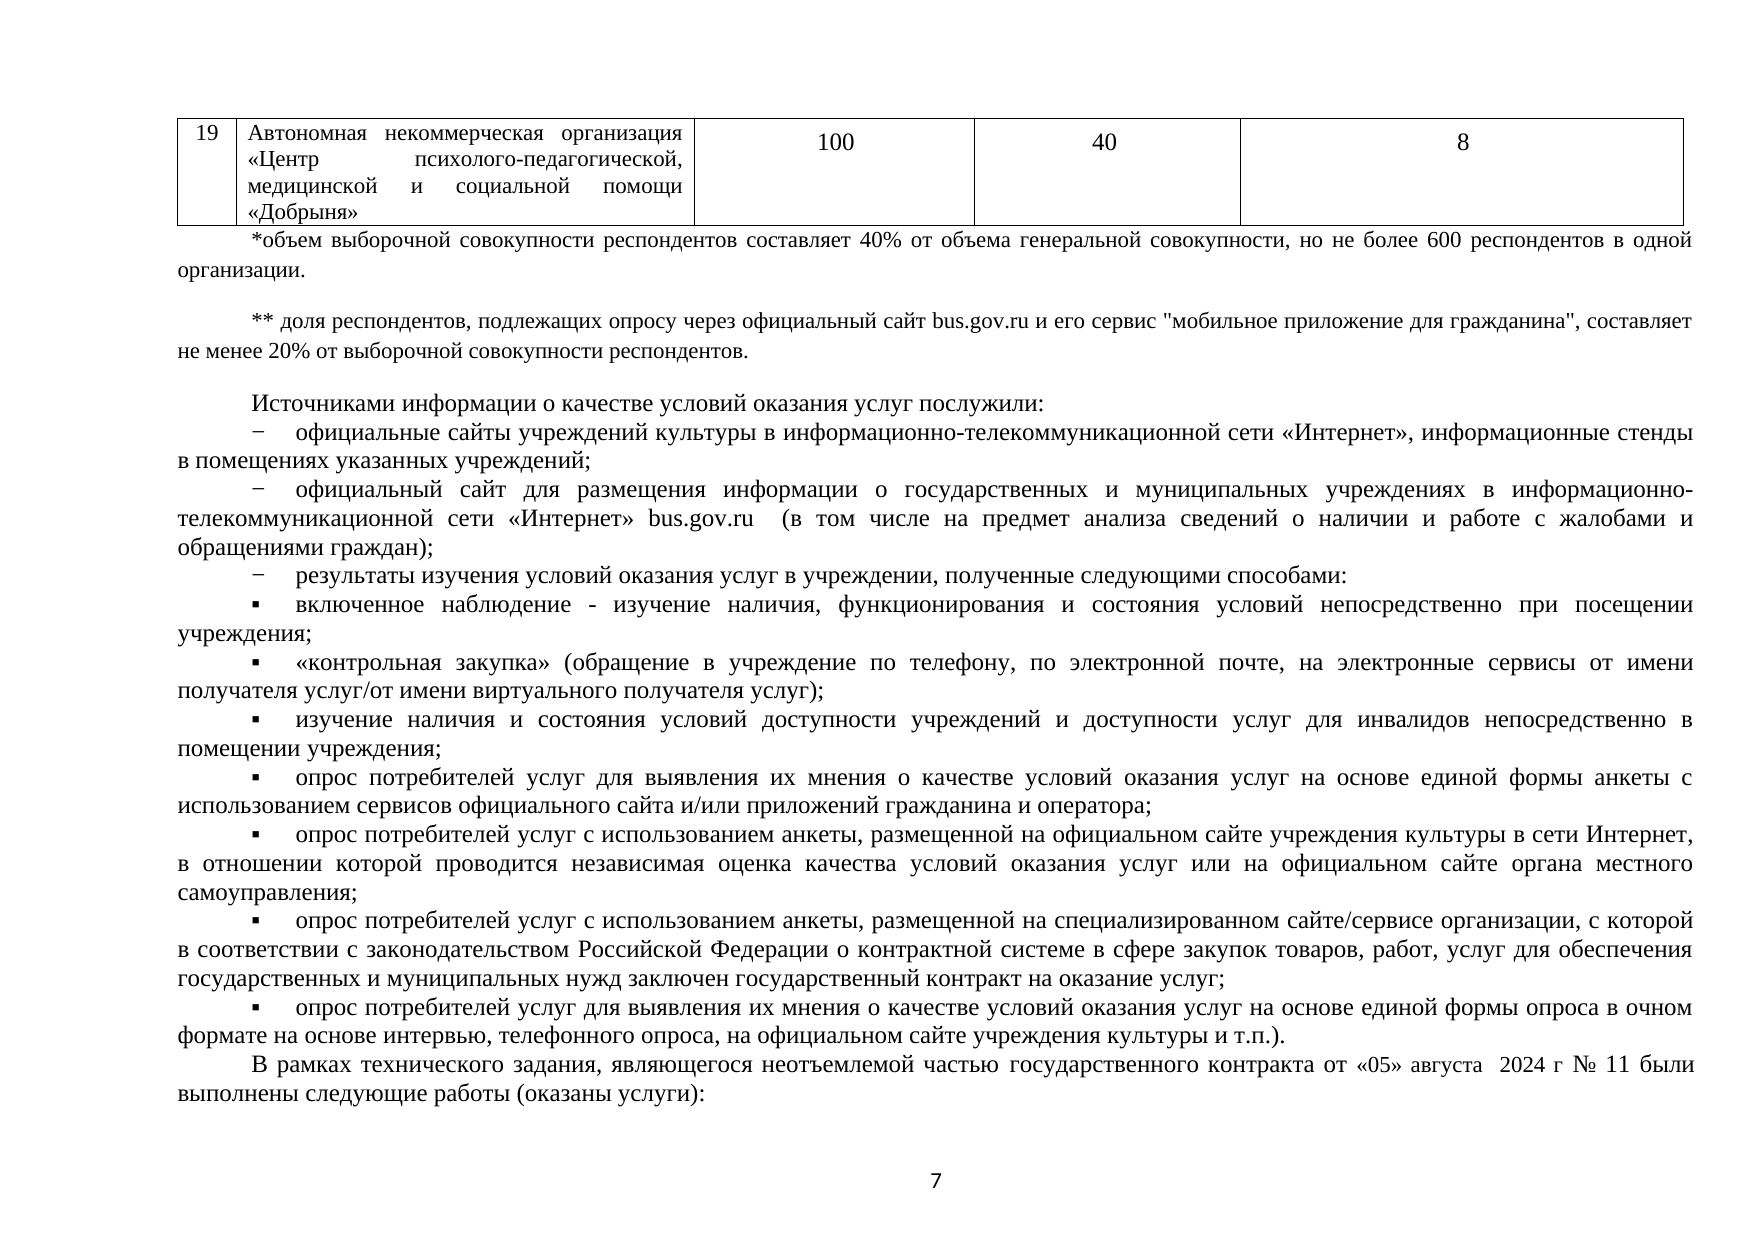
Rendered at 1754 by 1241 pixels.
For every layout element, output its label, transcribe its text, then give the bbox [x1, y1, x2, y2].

text В рамках технического задания, являющегося неотъемлемой частью государственного контракта от «05» августа 2024 г № 11 были выполнены следующие работы (оказаны услуги): [177, 1049, 1695, 1107]
text ▪ «контрольная закупка» (обращение в учреждение по телефону, по электронной почте, на электронные сервисы от имени получателя услуг/от имени виртуального получателя услуг); [177, 647, 1695, 704]
text *объем выборочной совокупности респондентов составляет 40% от объема генеральной совокупности, но не более 600 респондентов в одной организации. [177, 226, 1695, 282]
text ▪ опрос потребителей услуг с использованием анкеты, размещенной на официальном сайте учреждения культуры в сети Интернет, в отношении которой проводится независимая оценка качества условий оказания услуг или на официальном сайте органа местного самоуправления; [177, 819, 1695, 906]
text ** доля респондентов, подлежащих опросу через официальный сайт bus.gov.ru и его сервис "мобильное приложение для гражданина", составляет не менее 20% от выборочной совокупности респондентов. [177, 307, 1695, 363]
text Источниками информации о качестве условий оказания услуг послужили: [177, 388, 1695, 417]
text − результаты изучения условий оказания услуг в учреждении, полученные следующими способами: [177, 561, 1695, 589]
table_cell 40 [975, 119, 1240, 224]
text ▪ опрос потребителей услуг для выявления их мнения о качестве условий оказания услуг на основе единой формы анкеты с использованием сервисов официального сайта и/или приложений гражданина и оператора; [177, 762, 1695, 819]
text ▪ опрос потребителей услуг для выявления их мнения о качестве условий оказания услуг на основе единой формы опроса в очном формате на основе интервью, телефонного опроса, на официальном сайте учреждения культуры и т.п.). [177, 992, 1695, 1049]
table_cell Автономная некоммерческая организация «Центр психолого-педагогической, медицинской и социальной помощи «Добрыня» [237, 119, 694, 224]
table_cell 100 [695, 119, 974, 224]
table_cell 19 [178, 119, 236, 224]
text − официальный сайт для размещения информации о государственных и муниципальных учреждениях в информационно-телекоммуникационной сети «Интернет» bus.gov.ru (в том числе на предмет анализа сведений о наличии и работе с жалобами и обращениями граждан); [177, 474, 1695, 561]
table_cell 8 [1241, 119, 1683, 224]
text ▪ включенное наблюдение - изучение наличия, функционирования и состояния условий непосредственно при посещении учреждения; [177, 589, 1695, 647]
text ▪ изучение наличия и состояния условий доступности учреждений и доступности услуг для инвалидов непосредственно в помещении учреждения; [177, 704, 1695, 762]
text ▪ опрос потребителей услуг с использованием анкеты, размещенной на специализированном сайте/сервисе организации, с которой в соответствии с законодательством Российской Федерации о контрактной системе в сфере закупок товаров, работ, услуг для обеспечения государственных и муниципальных нужд заключен государственный контракт на оказание услуг; [177, 906, 1695, 992]
text − официальные сайты учреждений культуры в информационно-телекоммуникационной сети «Интернет», информационные стенды в помещениях указанных учреждений; [177, 417, 1695, 474]
